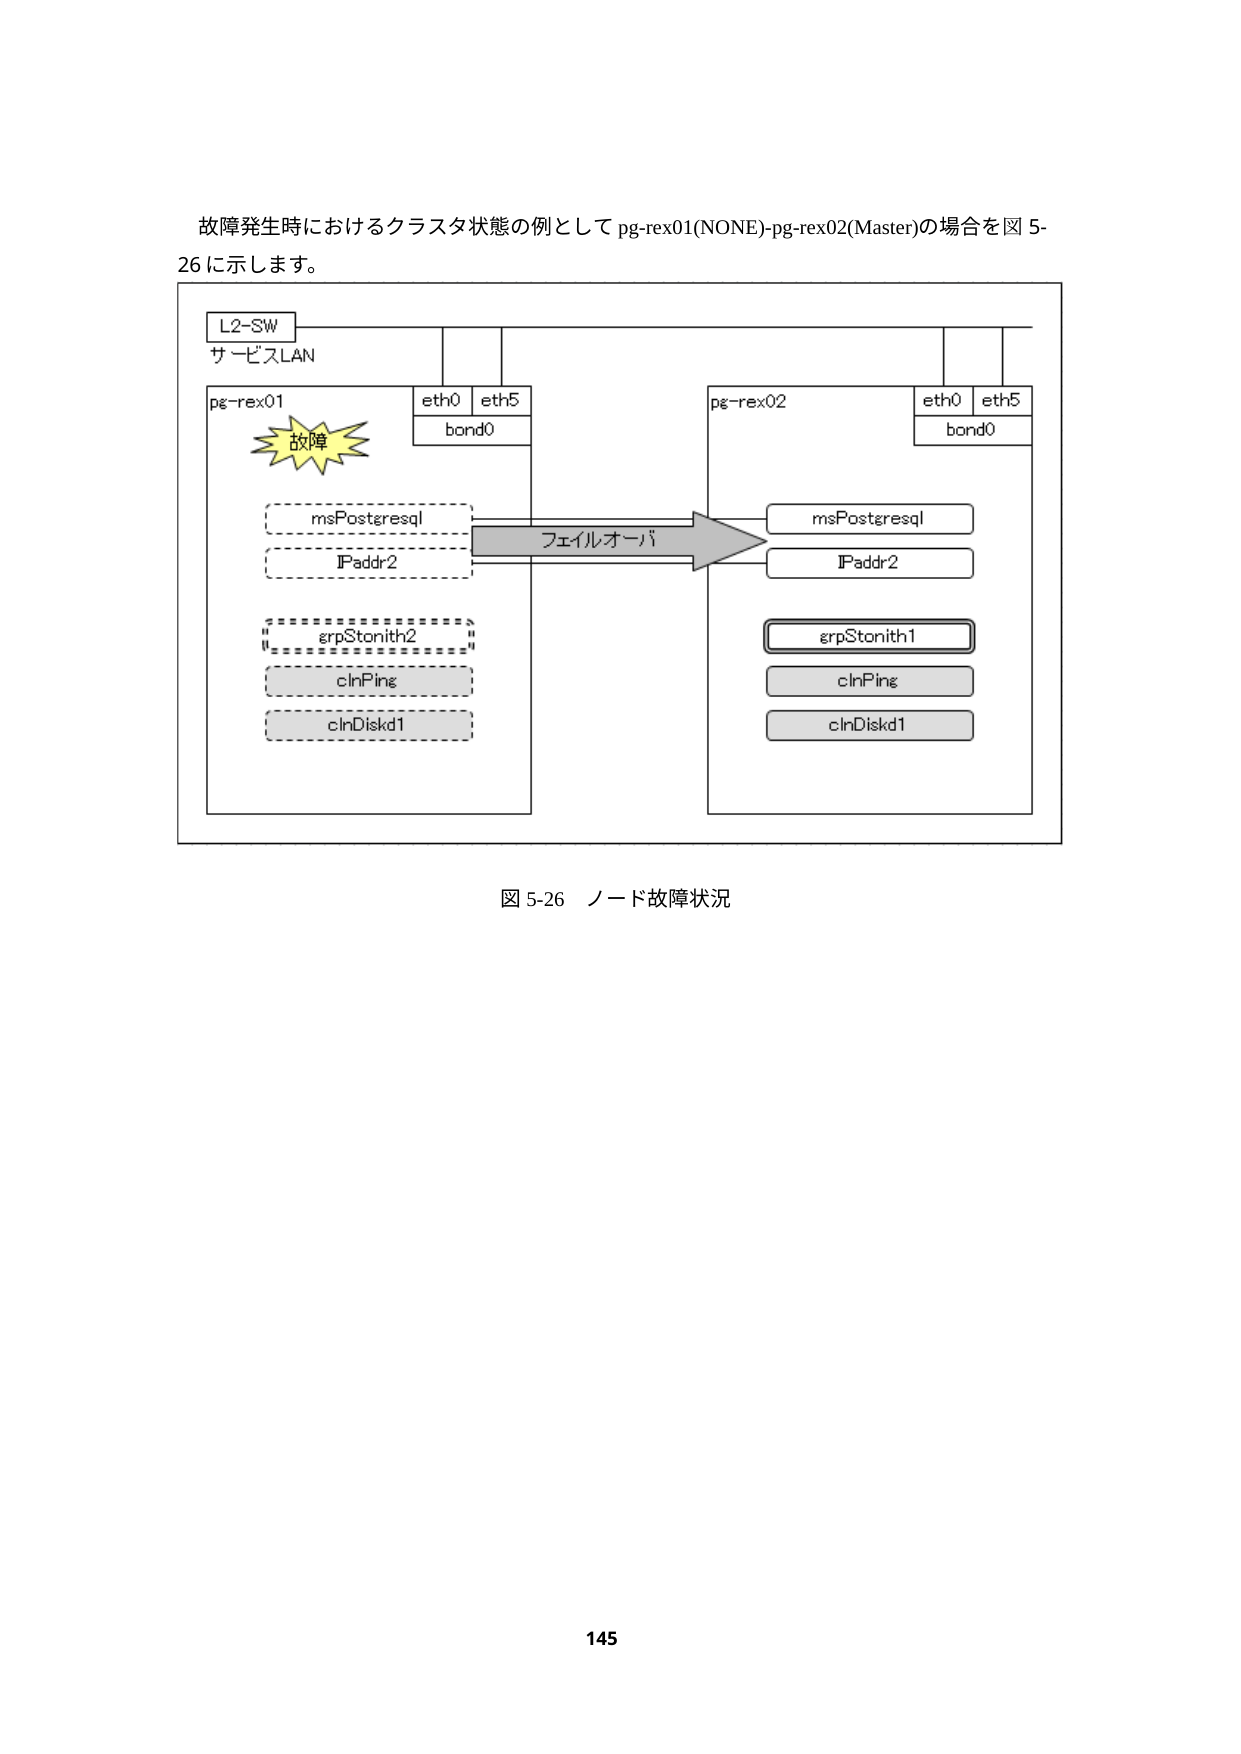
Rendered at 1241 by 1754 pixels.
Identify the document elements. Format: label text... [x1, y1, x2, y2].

text 故障発生時におけるクラスタ状態の例としてpg-rex01(NONE)-pg-rex02(Master)の場合を図 5-22に示します。 [177, 207, 1054, 281]
picture [177, 281, 1063, 846]
text 図 5-22 ノード故障状況 [177, 882, 1054, 912]
